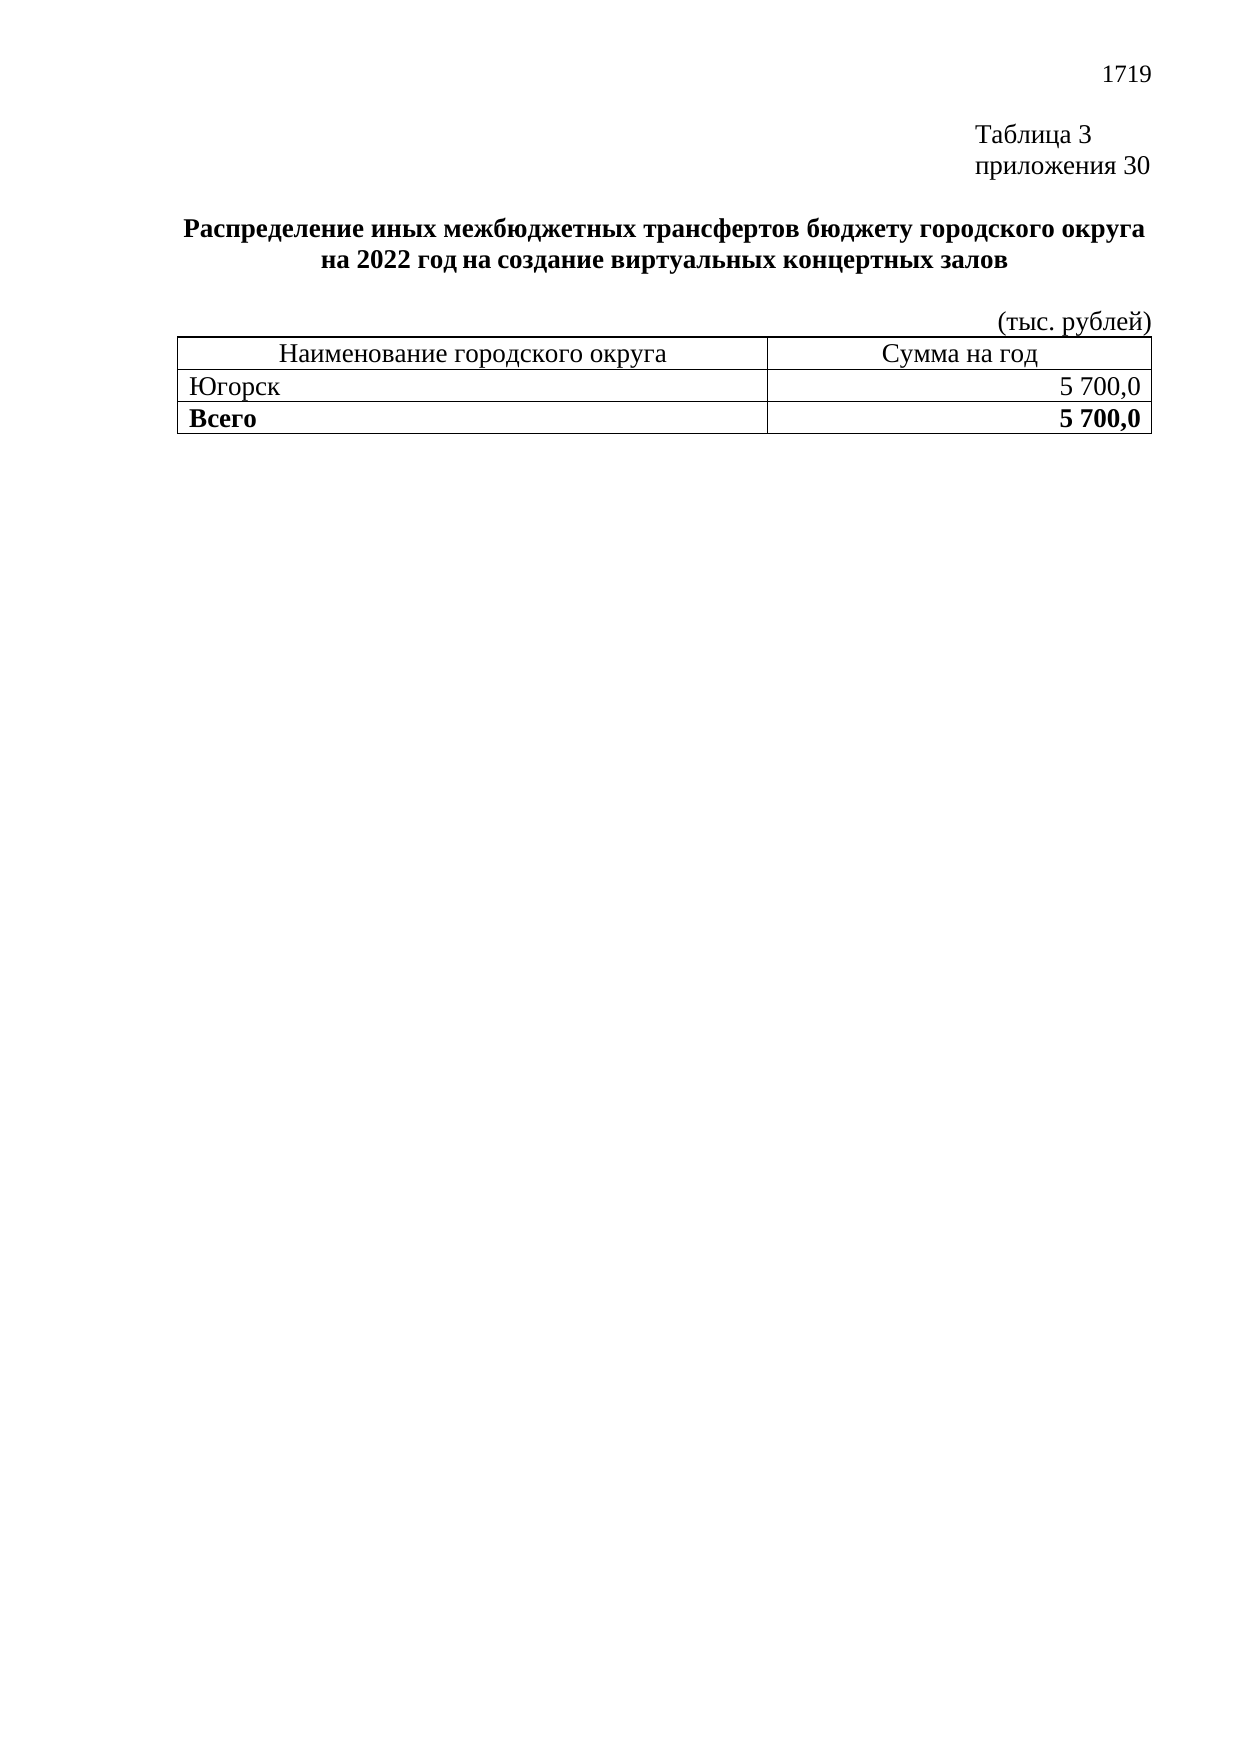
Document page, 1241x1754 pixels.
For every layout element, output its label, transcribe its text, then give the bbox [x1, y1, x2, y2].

text (тыс. рублей) [177, 305, 1152, 336]
text Таблица 3 [975, 118, 1152, 149]
text Распределение иных межбюджетных трансфертов бюджету городского округа на 2022 год на создание виртуальных концертных залов [177, 212, 1152, 274]
table_cell Югорск [178, 370, 767, 401]
table_cell 5 700,0 [768, 370, 1151, 401]
table_header Наименование городского округа [178, 338, 767, 368]
table_cell 5 700,0 [768, 402, 1151, 433]
table_cell Всего [178, 402, 767, 433]
text приложения 30 [975, 149, 1152, 181]
table_header Сумма на год [768, 338, 1151, 368]
